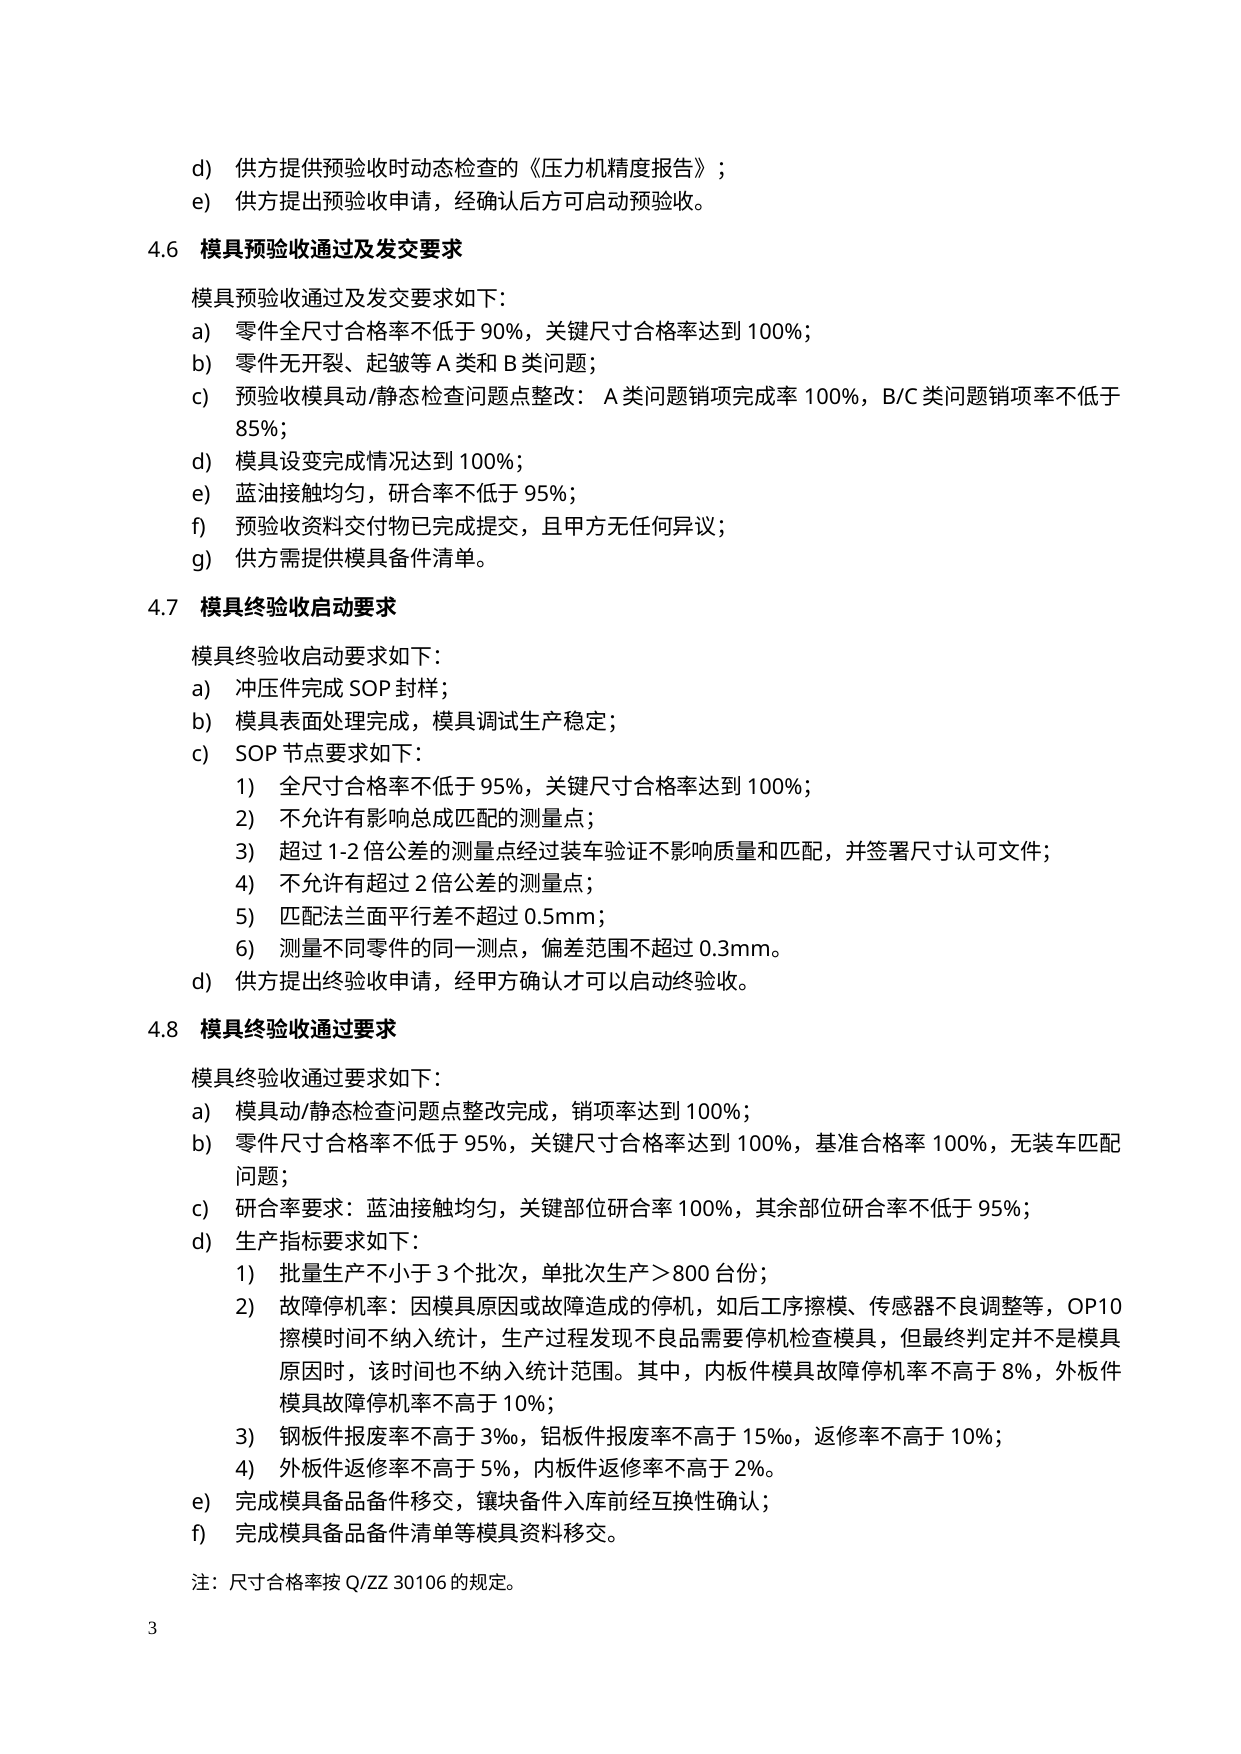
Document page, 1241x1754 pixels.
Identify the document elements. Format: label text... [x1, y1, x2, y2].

list 完成模具备品备件清单等模具资料移交。 [191, 1516, 1122, 1548]
list 供方提供预验收时动态检查的《压力机精度报告》； [191, 151, 1122, 183]
list 零件全尺寸合格率不低于90%，关键尺寸合格率达到100%； [191, 313, 1122, 346]
list 供方需提供模具备件清单。 [191, 541, 1122, 573]
list 批量生产不小于3个批次，单批次生产＞800台份； [235, 1256, 1122, 1288]
text 模具预验收通过及发交要求如下： [148, 281, 1122, 313]
list 模具设变完成情况达到100%； [191, 443, 1122, 476]
list 供方提出终验收申请，经甲方确认才可以启动终验收。 [191, 963, 1122, 996]
list 供方提出预验收申请，经确认后方可启动预验收。 [191, 183, 1122, 216]
list 模具表面处理完成，模具调试生产稳定； [191, 703, 1122, 736]
list 研合率要求：蓝油接触均匀，关键部位研合率100%，其余部位研合率不低于95%； [191, 1191, 1122, 1223]
list 外板件返修率不高于5%，内板件返修率不高于2%。 [235, 1451, 1122, 1483]
list 全尺寸合格率不低于95%，关键尺寸合格率达到100%； [235, 768, 1122, 801]
text 注：尺寸合格率按Q/ZZ 30106的规定。 [191, 1565, 1122, 1597]
list 模具动/静态检查问题点整改完成，销项率达到100%； [191, 1093, 1122, 1126]
list 模具终验收启动要求 [148, 589, 1122, 622]
list 超过1-2倍公差的测量点经过装车验证不影响质量和匹配，并签署尺寸认可文件； [235, 833, 1122, 866]
list 故障停机率：因模具原因或故障造成的停机，如后工序擦模、传感器不良调整等，OP10擦模时间不纳入统计，生产过程发现不良品需要停机检查模具，但最终判定并不是模具原因时，该时间也不纳入统计范围。其中，内板件模具故障停机率不高于8%，外板件模具故障停机率不高于10%； [235, 1288, 1122, 1418]
list 完成模具备品备件移交，镶块备件入库前经互换性确认； [191, 1483, 1122, 1516]
list 蓝油接触均匀，研合率不低于95%； [191, 476, 1122, 508]
list 测量不同零件的同一测点，偏差范围不超过0.3mm。 [235, 931, 1122, 963]
list 预验收模具动/静态检查问题点整改： A类问题销项完成率100%，B/C类问题销项率不低于85%； [191, 378, 1122, 443]
list 模具预验收通过及发交要求 [148, 232, 1122, 264]
list 模具终验收通过要求 [148, 1012, 1122, 1044]
list 冲压件完成SOP封样； [191, 671, 1122, 703]
list 匹配法兰面平行差不超过0.5mm； [235, 898, 1122, 931]
text 模具终验收通过要求如下： [148, 1061, 1122, 1093]
list 零件无开裂、起皱等A类和B类问题； [191, 346, 1122, 378]
list 预验收资料交付物已完成提交，且甲方无任何异议； [191, 508, 1122, 541]
text 模具终验收启动要求如下： [148, 638, 1122, 671]
list 不允许有超过2倍公差的测量点； [235, 866, 1122, 898]
list 零件尺寸合格率不低于95%，关键尺寸合格率达到100%，基准合格率100%，无装车匹配问题； [191, 1126, 1122, 1191]
list 钢板件报废率不高于3‰，铝板件报废率不高于15‰，返修率不高于10%； [235, 1418, 1122, 1451]
list 不允许有影响总成匹配的测量点； [235, 801, 1122, 833]
list 生产指标要求如下： [191, 1223, 1122, 1256]
list SOP节点要求如下： [191, 736, 1122, 768]
